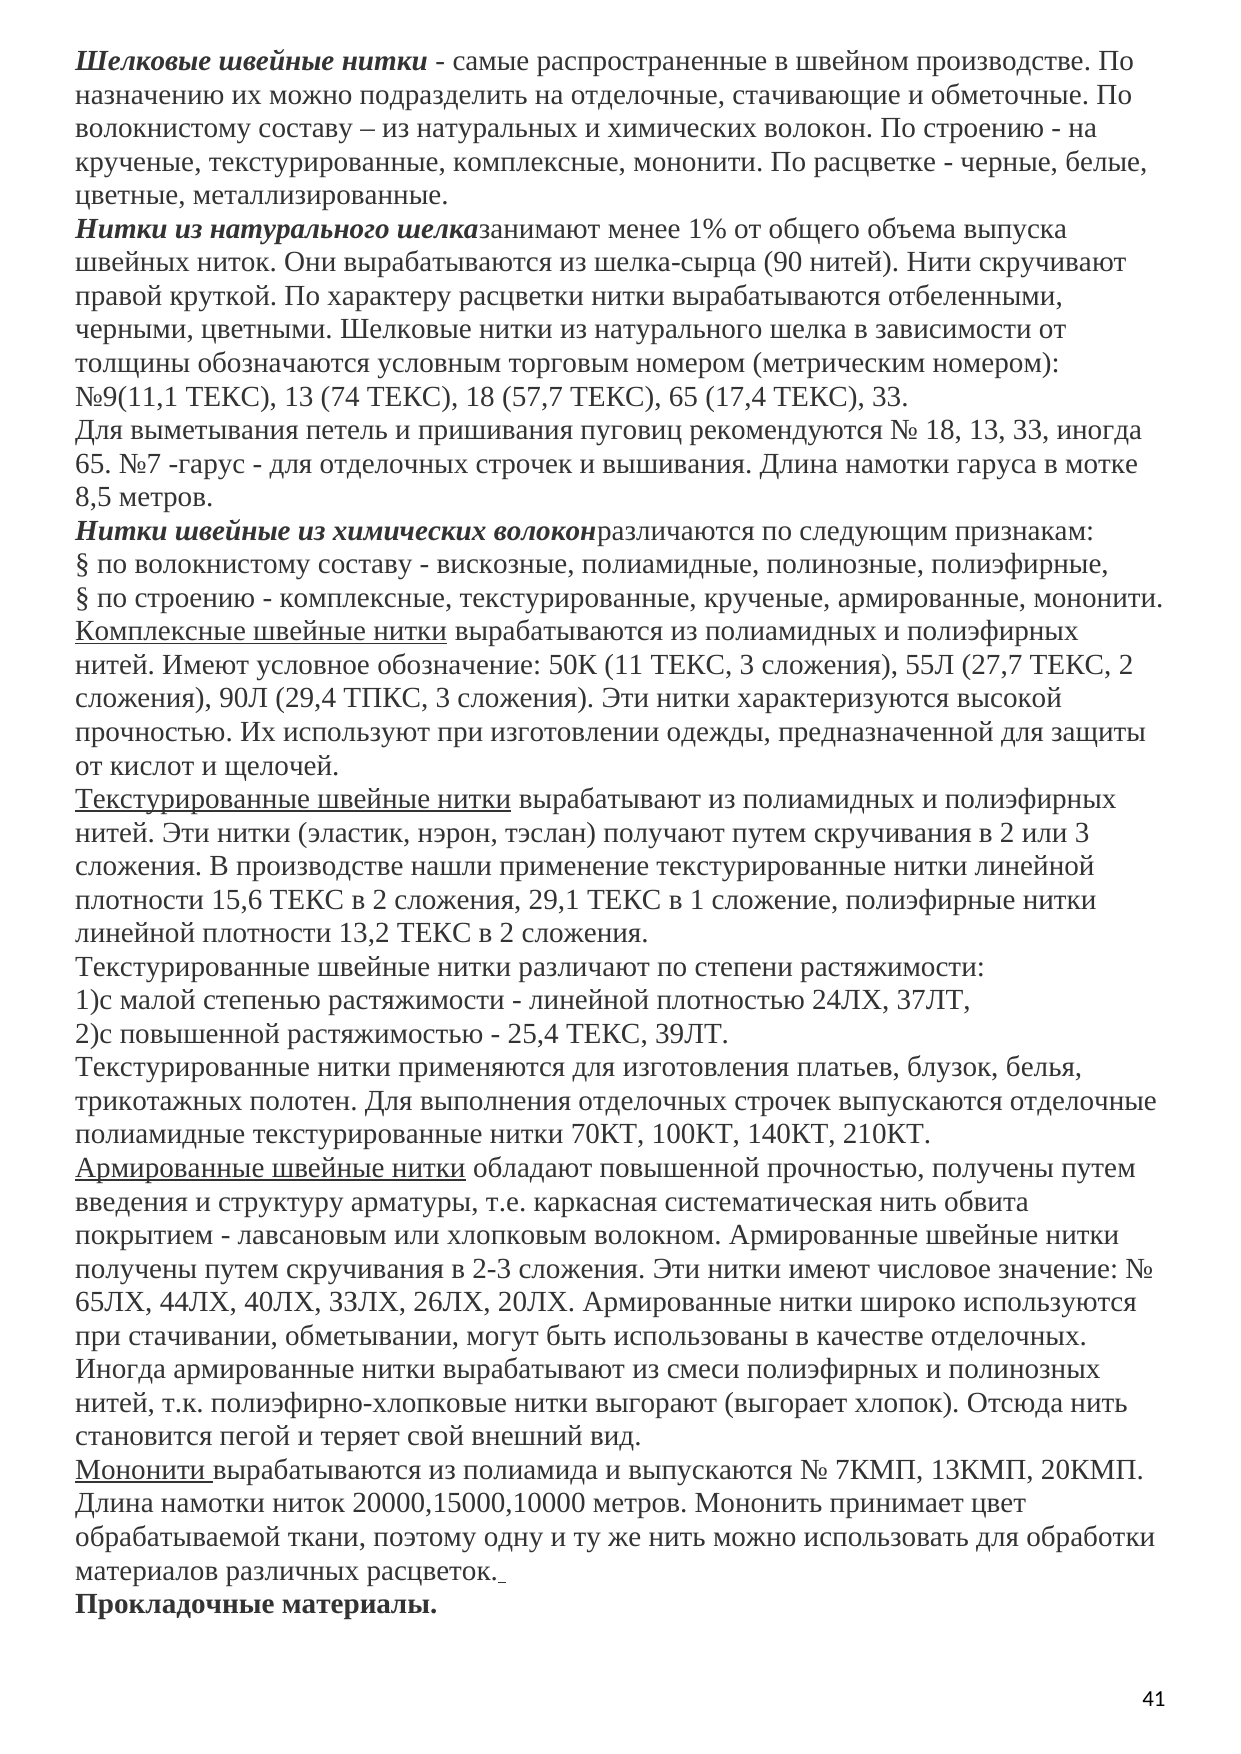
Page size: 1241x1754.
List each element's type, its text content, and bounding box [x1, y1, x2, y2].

text Прокладочные материалы. [75, 1586, 1165, 1620]
text Комплексные швейные нитки вырабатываются из полиамидных и полиэфирных нитей. Имеют условное обозначение: 50К (11 ТЕКС, 3 сложения), 55Л (27,7 ТЕКС, 2 сложения), 90Л (29,4 ТПКС, 3 сложения). Эти нитки характеризуются высокой прочностью. Их используют при изготовлении одежды, предназначенной для защиты от кислот и щелочей. [75, 613, 1165, 781]
text Текстурированные швейные нитки различают по степени растяжимости: [75, 949, 1165, 982]
text Для выметывания петель и пришивания пуговиц рекомендуются № 18, 13, 33, иногда 65. №7 -гарус - для отделочных строчек и вышивания. Длина намотки гаруса в мотке 8,5 метров. [75, 412, 1165, 513]
text 1)с малой степенью растяжимости - линейной плотностью 24ЛХ, 37ЛТ, [75, 982, 1165, 1016]
text Армированные швейные нитки обладают повышенной прочностью, получены путем введения и структуру арматуры, т.е. каркасная систематическая нить обвита покрытием - лавсановым или хлопковым волокном. Армированные швейные нитки получены путем скручивания в 2-3 сложения. Эти нитки имеют числовое значение: № 65ЛХ, 44ЛХ, 40ЛХ, ЗЗЛХ, 26ЛХ, 20ЛХ. Армированные нитки широко используются при стачивании, обметывании, могут быть использованы в качестве отделочных. Иногда армированные нитки вырабатывают из смеси полиэфирных и полинозных нитей, т.к. полиэфирно-хлопковые нитки выгорают (выгорает хлопок). Отсюда нить становится пегой и теряет свой внешний вид. [75, 1150, 1165, 1452]
text 2)с повышенной растяжимостью - 25,4 ТЕКС, 39ЛТ. [75, 1016, 1165, 1049]
text Мононити вырабатываются из полиамида и выпускаются № 7КМП, 13КМП, 20КМП. Длина намотки ниток 20000,15000,10000 метров. Мононить принимает цвет обрабатываемой ткани, поэтому одну и ту же нить можно использовать для обработки материалов различных расцветок. [75, 1452, 1165, 1586]
text Текстурированные швейные нитки вырабатывают из полиамидных и полиэфирных нитей. Эти нитки (эластик, нэрон, тэслан) получают путем скручивания в 2 или 3 сложения. В производстве нашли применение текстурированные нитки линейной плотности 15,6 ТЕКС в 2 сложения, 29,1 ТЕКС в 1 сложение, полиэфирные нитки линейной плотности 13,2 ТЕКС в 2 сложения. [75, 781, 1165, 949]
text Нитки швейные из химических волоконразличаются по следующим признакам: [75, 513, 1165, 546]
text Нитки из натурального шелказанимают менее 1% от общего объема выпуска швейных ниток. Они вырабатываются из шелка-сырца (90 нитей). Нити скручивают правой круткой. По характеру расцветки нитки вырабатываются отбеленными, черными, цветными. Шелковые нитки из натурального шелка в зависимости от толщины обозначаются условным торговым номером (метрическим номером): [75, 211, 1165, 379]
text § по строению - комплексные, текстурированные, крученые, армированные, мононити. [75, 580, 1165, 613]
text Шелковые швейные нитки - самые распространенные в швейном производстве. По назначению их можно подразделить на отделочные, стачивающие и обметочные. По волокнистому составу – из натуральных и химических волокон. По строению - на крученые, текстурированные, комплексные, мононити. По расцветке - черные, белые, цветные, металлизированные. [75, 43, 1165, 211]
text Текстурированные нитки применяются для изготовления платьев, блузок, белья, трикотажных полотен. Для выполнения отделочных строчек выпускаются отделочные полиамидные текстурированные нитки 70КТ, 100КТ, 140КТ, 210КТ. [75, 1049, 1165, 1150]
text №9(11,1 ТЕКС), 13 (74 ТЕКС), 18 (57,7 ТЕКС), 65 (17,4 ТЕКС), 33. [75, 379, 1165, 412]
text § по волокнистому составу - вискозные, полиамидные, полинозные, полиэфирные, [75, 546, 1165, 580]
